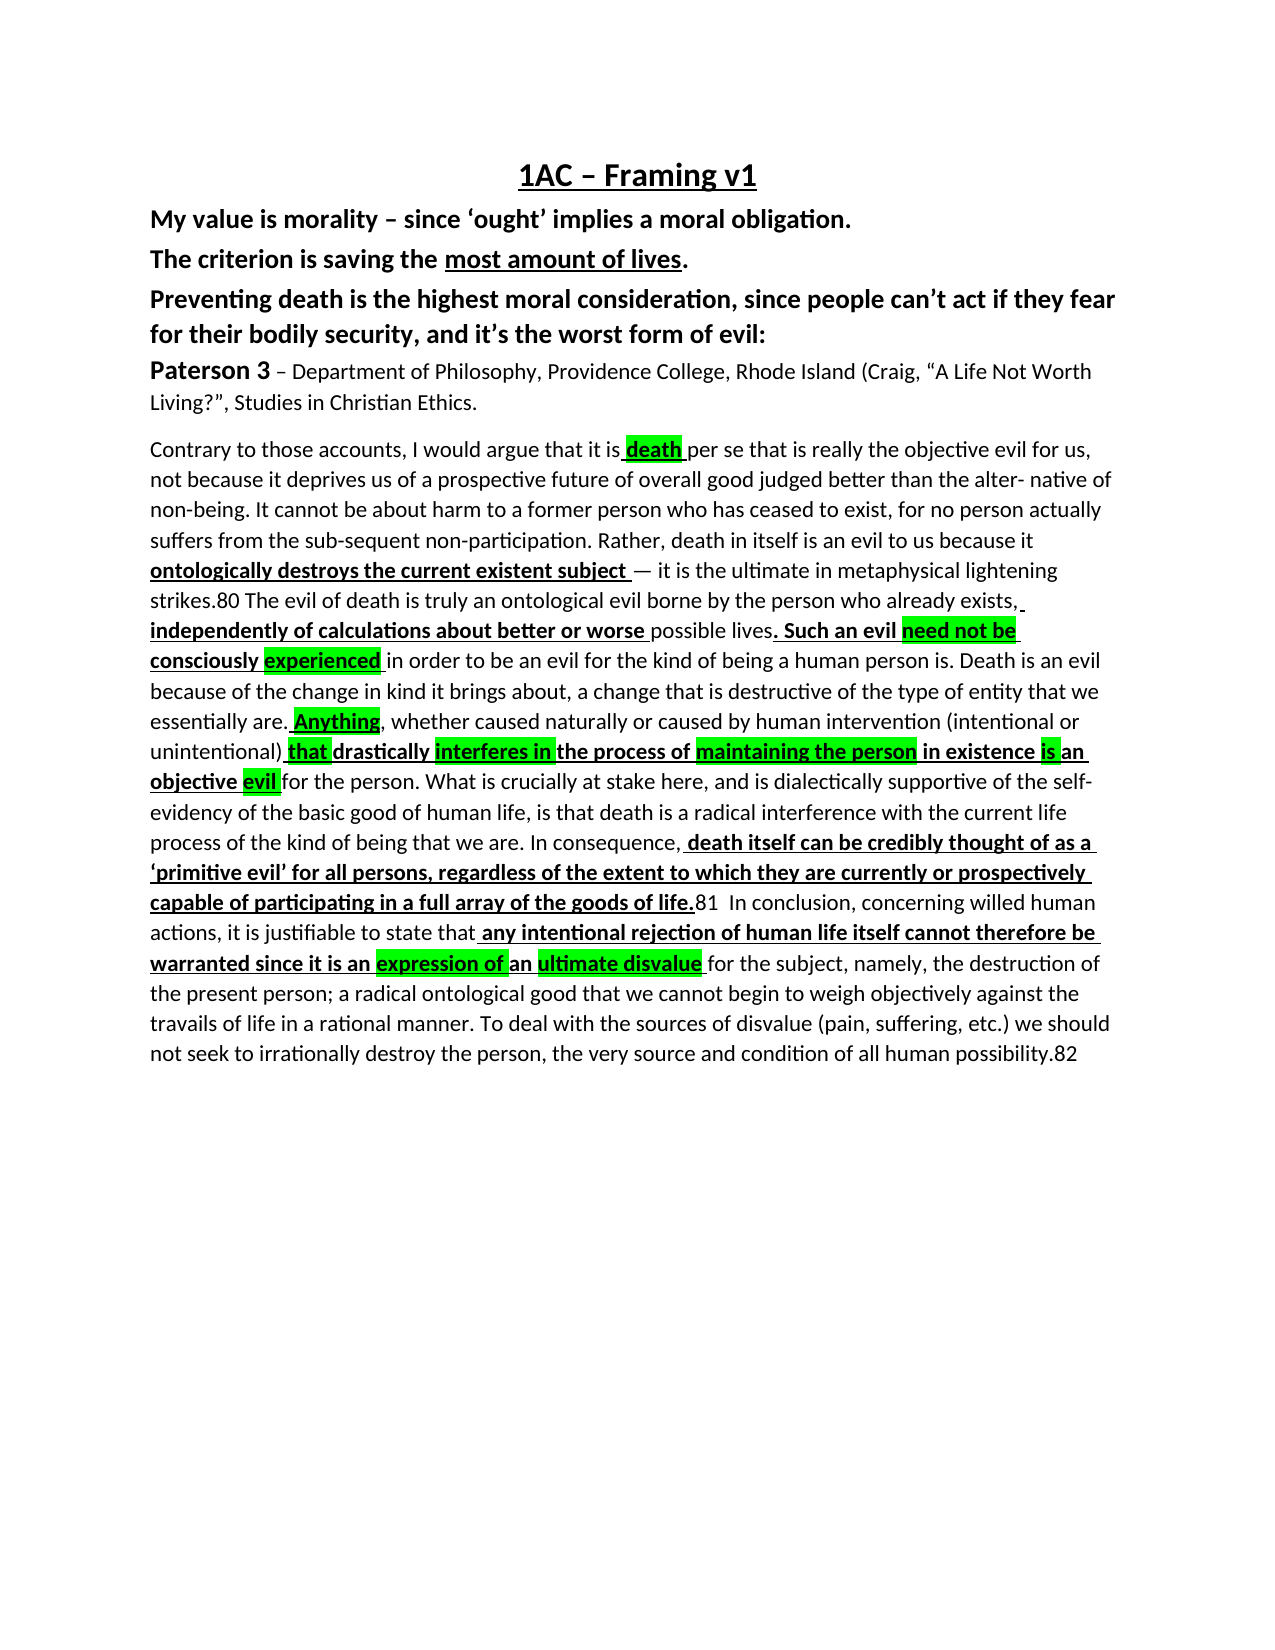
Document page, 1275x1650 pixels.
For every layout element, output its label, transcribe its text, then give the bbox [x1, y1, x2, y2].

subtitle 1AC – Framing v1 [150, 154, 1125, 195]
subtitle Preventing death is the highest moral consideration, since people can’t act if they fear for their bodily security, and it’s the worst form of evil: [150, 282, 1125, 351]
text Paterson 3 – Department of Philosophy, Providence College, Rhode Island (Craig, “A Life Not Worth Living?”, Studies in Christian Ethics. [150, 353, 1125, 416]
text Contrary to those accounts, I would argue that it is death per se that is really the objective evil for us, not because it deprives us of a prospective future of overall good judged better than the alter- native of non-being. It cannot be about harm to a former person who has ceased to exist, for no person actually suffers from the sub-sequent non-participation. Rather, death in itself is an evil to us because it ontologically destroys the current existent subject — it is the ultimate in metaphysical lightening strikes.80 The evil of death is truly an ontological evil borne by the person who already exists, independently of calculations about better or worse possible lives. Such an evil need not be consciously experienced in order to be an evil for the kind of being a human person is. Death is an evil because of the change in kind it brings about, a change that is destructive of the type of entity that we essentially are. Anything, whether caused naturally or caused by human intervention (intentional or unintentional) that drastically interferes in the process of maintaining the person in existence is an objective evil for the person. What is crucially at stake here, and is dialectically supportive of the self-evidency of the basic good of human life, is that death is a radical interference with the current life process of the kind of being that we are. In consequence, death itself can be credibly thought of as a ‘primitive evil’ for all persons, regardless of the extent to which they are currently or prospectively capable of participating in a full array of the goods of life.81 In conclusion, concerning willed human actions, it is justifiable to state that any intentional rejection of human life itself cannot therefore be warranted since it is an expression of an ultimate disvalue for the subject, namely, the destruction of the present person; a radical ontological good that we cannot begin to weigh objectively against the travails of life in a rational manner. To deal with the sources of disvalue (pain, suffering, etc.) we should not seek to irrationally destroy the person, the very source and condition of all human possibility.82 [150, 435, 1125, 1067]
subtitle The criterion is saving the most amount of lives. [150, 242, 1125, 275]
subtitle My value is morality – since ‘ought’ implies a moral obligation. [150, 202, 1125, 235]
